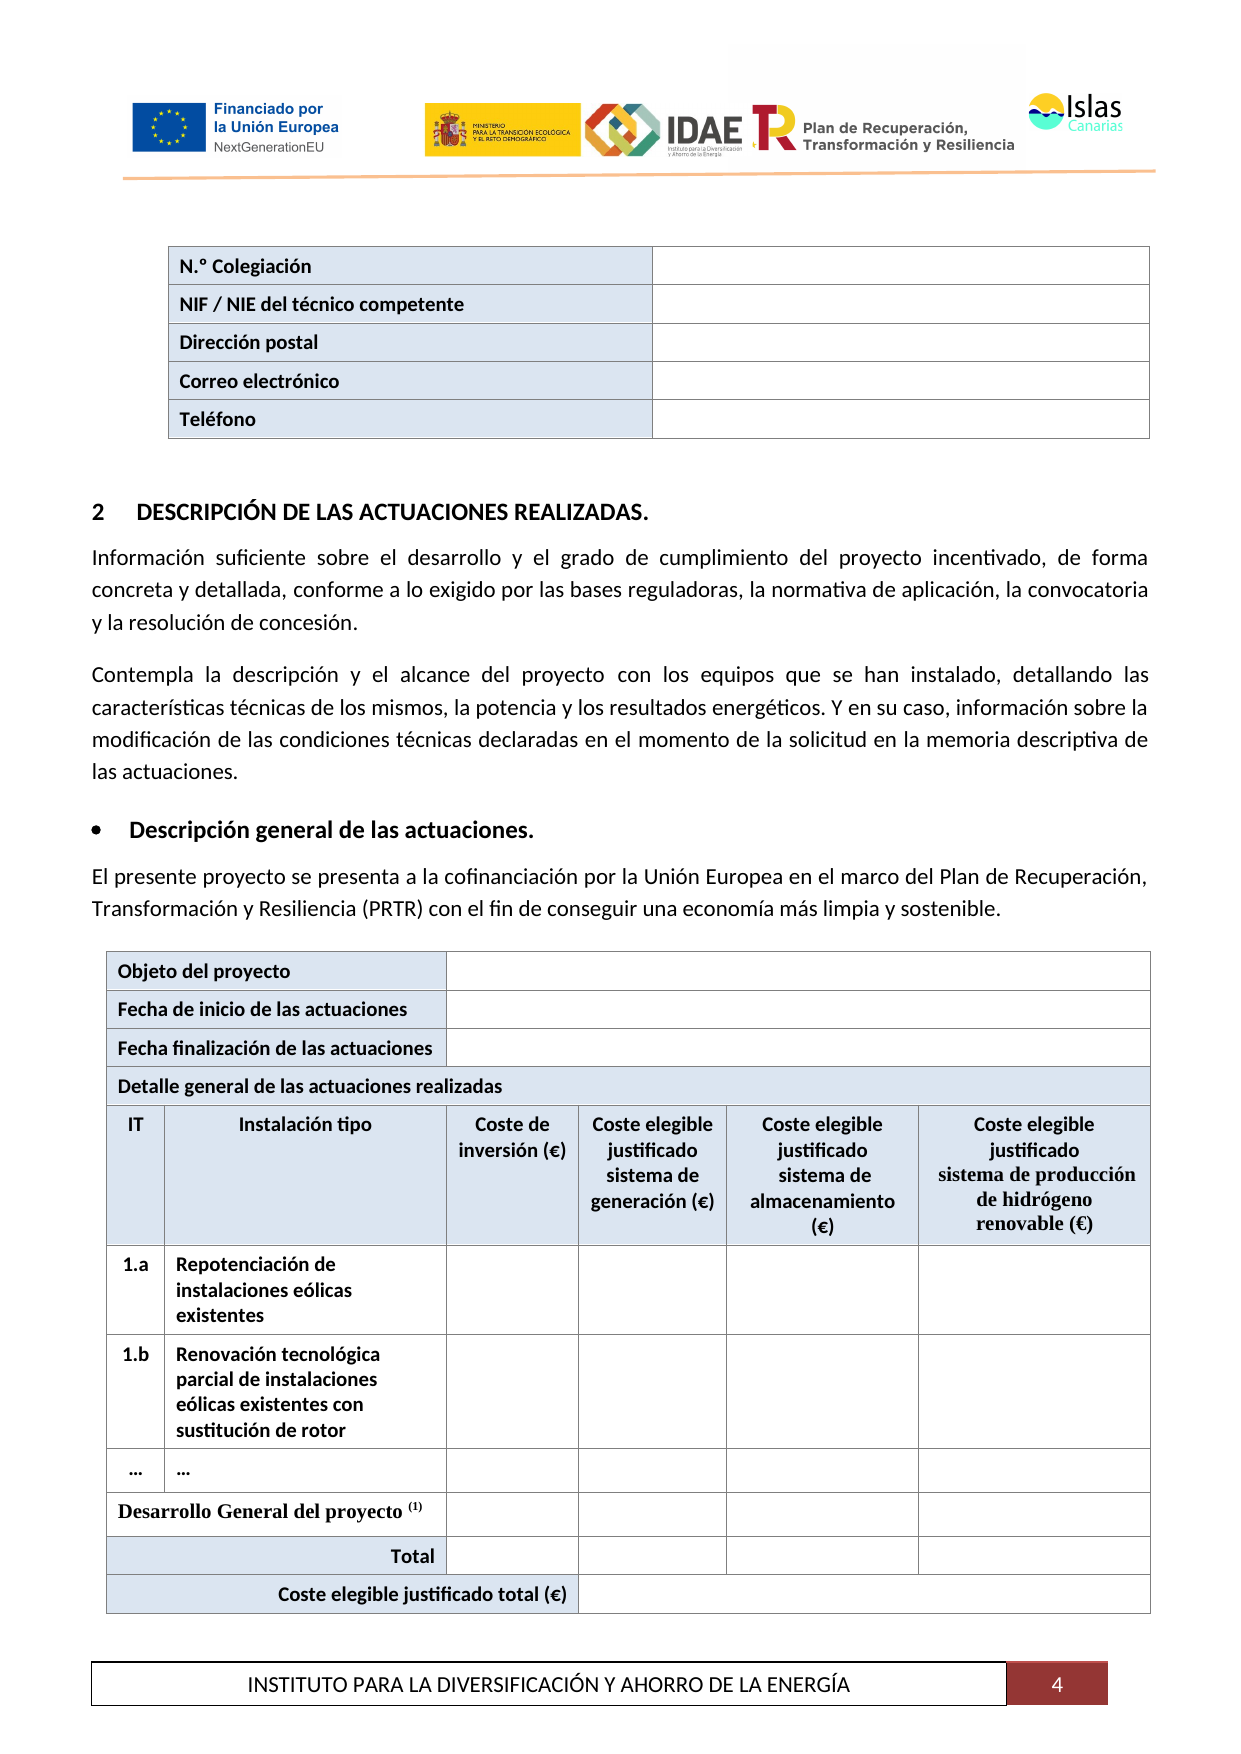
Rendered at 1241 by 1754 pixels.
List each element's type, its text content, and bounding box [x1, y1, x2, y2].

table_cell Correo electrónico [169, 362, 652, 399]
table_cell [919, 1246, 1150, 1334]
table_cell [579, 1575, 1150, 1613]
table_cell Coste elegible justificado total (€) [107, 1575, 578, 1613]
table_cell [579, 1246, 726, 1334]
table_cell Fecha finalización de las actuaciones [107, 1029, 446, 1066]
table_cell Renovación tecnológica parcial de instalaciones eólicas existentes con sustitución de rotor [165, 1335, 446, 1448]
table_cell [727, 1449, 918, 1492]
table_cell [727, 1246, 918, 1334]
table_header [447, 952, 1150, 989]
table_cell [919, 1449, 1150, 1492]
table_cell [653, 247, 1149, 284]
table_cell Coste de inversión (€) [447, 1106, 578, 1244]
picture [421, 44, 1027, 172]
table_cell … [165, 1449, 446, 1492]
table_cell Coste elegible justificado sistema de generación (€) [579, 1106, 726, 1244]
text Información suficiente sobre el desarrollo y el grado de cumplimiento del proyecto incentivado, de forma concreta y detallada, conforme a lo exigido por las bases reguladoras, la normativa de aplicación, la convocatoria y la resolución de concesión. [92, 543, 1150, 636]
table_cell [447, 1449, 578, 1492]
table_cell [727, 1493, 918, 1536]
text El presente proyecto se presenta a la cofinanciación por la Unión Europea en el marco del Plan de Recuperación, Transformación y Resiliencia (PRTR) con el fin de conseguir una economía más limpia y sostenible. [92, 862, 1150, 922]
table_cell [919, 1493, 1150, 1536]
table_cell … [107, 1449, 164, 1492]
table_cell [447, 991, 1150, 1028]
table_cell Dirección postal [169, 324, 652, 361]
list DESCRIPCIÓN DE LAS ACTUACIONES REALIZADAS. [92, 496, 1150, 526]
table_cell [447, 1246, 578, 1334]
table_cell [919, 1335, 1150, 1448]
table_cell Desarrollo General del proyecto (1) [107, 1493, 446, 1536]
table_cell [727, 1335, 918, 1448]
table_cell Total [107, 1537, 446, 1574]
picture [1028, 93, 1123, 131]
table_cell [447, 1537, 578, 1574]
table_cell Fecha de inicio de las actuaciones [107, 991, 446, 1028]
table_cell [579, 1449, 726, 1492]
table_cell NIF / NIE del técnico competente [169, 285, 652, 322]
table_cell 1.b [107, 1335, 164, 1448]
table_cell [653, 400, 1149, 437]
table_cell Detalle general de las actuaciones realizadas [107, 1067, 1150, 1104]
table_cell Teléfono [169, 400, 652, 437]
text Contempla la descripción y el alcance del proyecto con los equipos que se han instalado, detallando las características técnicas de los mismos, la potencia y los resultados energéticos. Y en su caso, información sobre la modificación de las condiciones técnicas declaradas en el momento de la solicitud en la memoria descriptiva de las actuaciones. [92, 661, 1150, 785]
table_cell Coste elegible justificado sistema de almacenamiento (€) [727, 1106, 918, 1244]
table_cell [579, 1537, 726, 1574]
table_cell [579, 1335, 726, 1448]
picture [127, 95, 342, 158]
table_cell [447, 1029, 1150, 1066]
table_header Objeto del proyecto [107, 952, 446, 989]
table_cell [727, 1537, 918, 1574]
table_cell [447, 1493, 578, 1536]
table_cell 1.a [107, 1246, 164, 1334]
table_cell [653, 324, 1149, 361]
table_cell [653, 362, 1149, 399]
table_cell [653, 285, 1149, 322]
table_cell [919, 1537, 1150, 1574]
table_cell Coste elegible justificado sistema de producción de hidrógeno renovable (€) [919, 1106, 1150, 1244]
table_cell [579, 1493, 726, 1536]
table_cell [447, 1335, 578, 1448]
list Descripción general de las actuaciones. [92, 814, 1150, 845]
table_cell IT [107, 1106, 164, 1244]
table_cell Instalación tipo [165, 1106, 446, 1244]
table_cell Repotenciación de instalaciones eólicas existentes [165, 1246, 446, 1334]
table_cell N.º Colegiación [169, 247, 652, 284]
